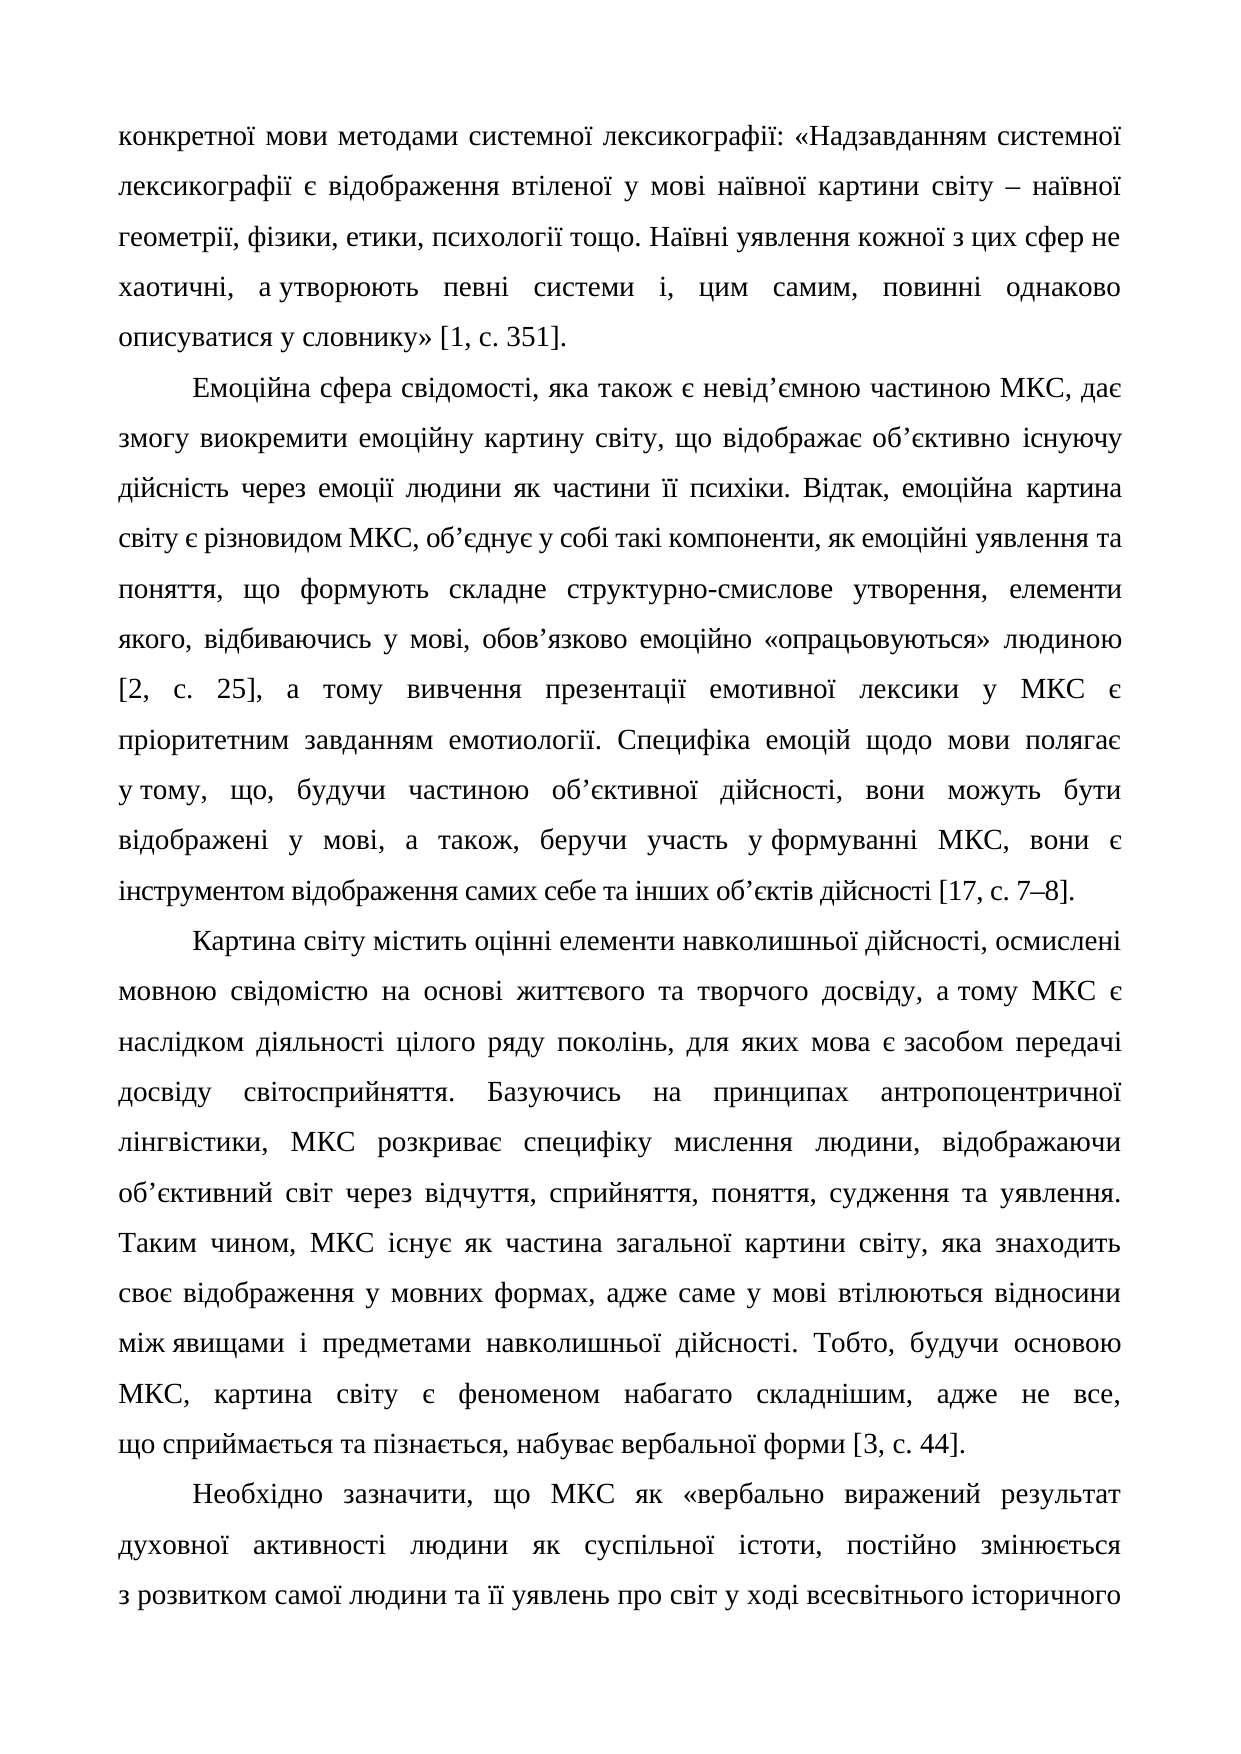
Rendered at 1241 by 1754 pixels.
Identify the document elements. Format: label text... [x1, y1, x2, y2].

text Картина світу містить оцінні елементи навколишньої дійсності, осмислені мовною свідомістю на основі життєвого та творчого досвіду, а тому МКС є наслідком діяльності цілого ряду поколінь, для яких мова є засобом передачі досвіду світосприйняття. Базуючись на принципах антропоцентричної лінгвістики, МКС розкриває специфіку мислення людини, відображаючи об’єктивний світ через відчуття, сприйняття, поняття, судження та уявлення. Таким чином, МКС існує як частина загальної картини світу, яка знаходить своє відображення у мовних формах, адже саме у мові втілюються відносини між явищами і предметами навколишньої дійсності. Тобто, будучи основою МКС, картина світу є феноменом набагато складнішим, адже не все, що сприймається та пізнається, набуває вербальної форми [3, с. 44]. [118, 923, 1122, 1460]
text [118, 118, 1122, 353]
text Емоційна сфера свідомості, яка також є невід’ємною частиною МКС, дає змогу виокремити емоційну картину світу, що відображає об’єктивно існуючу дійсність через емоції людини як частини її психіки. Відтак, емоційна картина світу є різновидом МКС, об’єднує у собі такі компоненти, як емоційні уявлення та поняття, що формують складне структурно-смислове утворення, елементи якого, відбиваючись у мові, обов’язково емоційно «опрацьовуються» людиною [2, с. 25], а тому вивчення презентації емотивної лексики у МКС є пріоритетним завданням емотиології. Специфіка емоцій щодо мови полягає у тому, що, будучи частиною об’єктивної дійсності, вони можуть бути відображені у мові, а також, беручи участь у формуванні МКС, вони є інструментом відображення самих себе та інших об’єктів дійсності [17, с. 7–8]. [118, 370, 1122, 906]
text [118, 1477, 1122, 1611]
